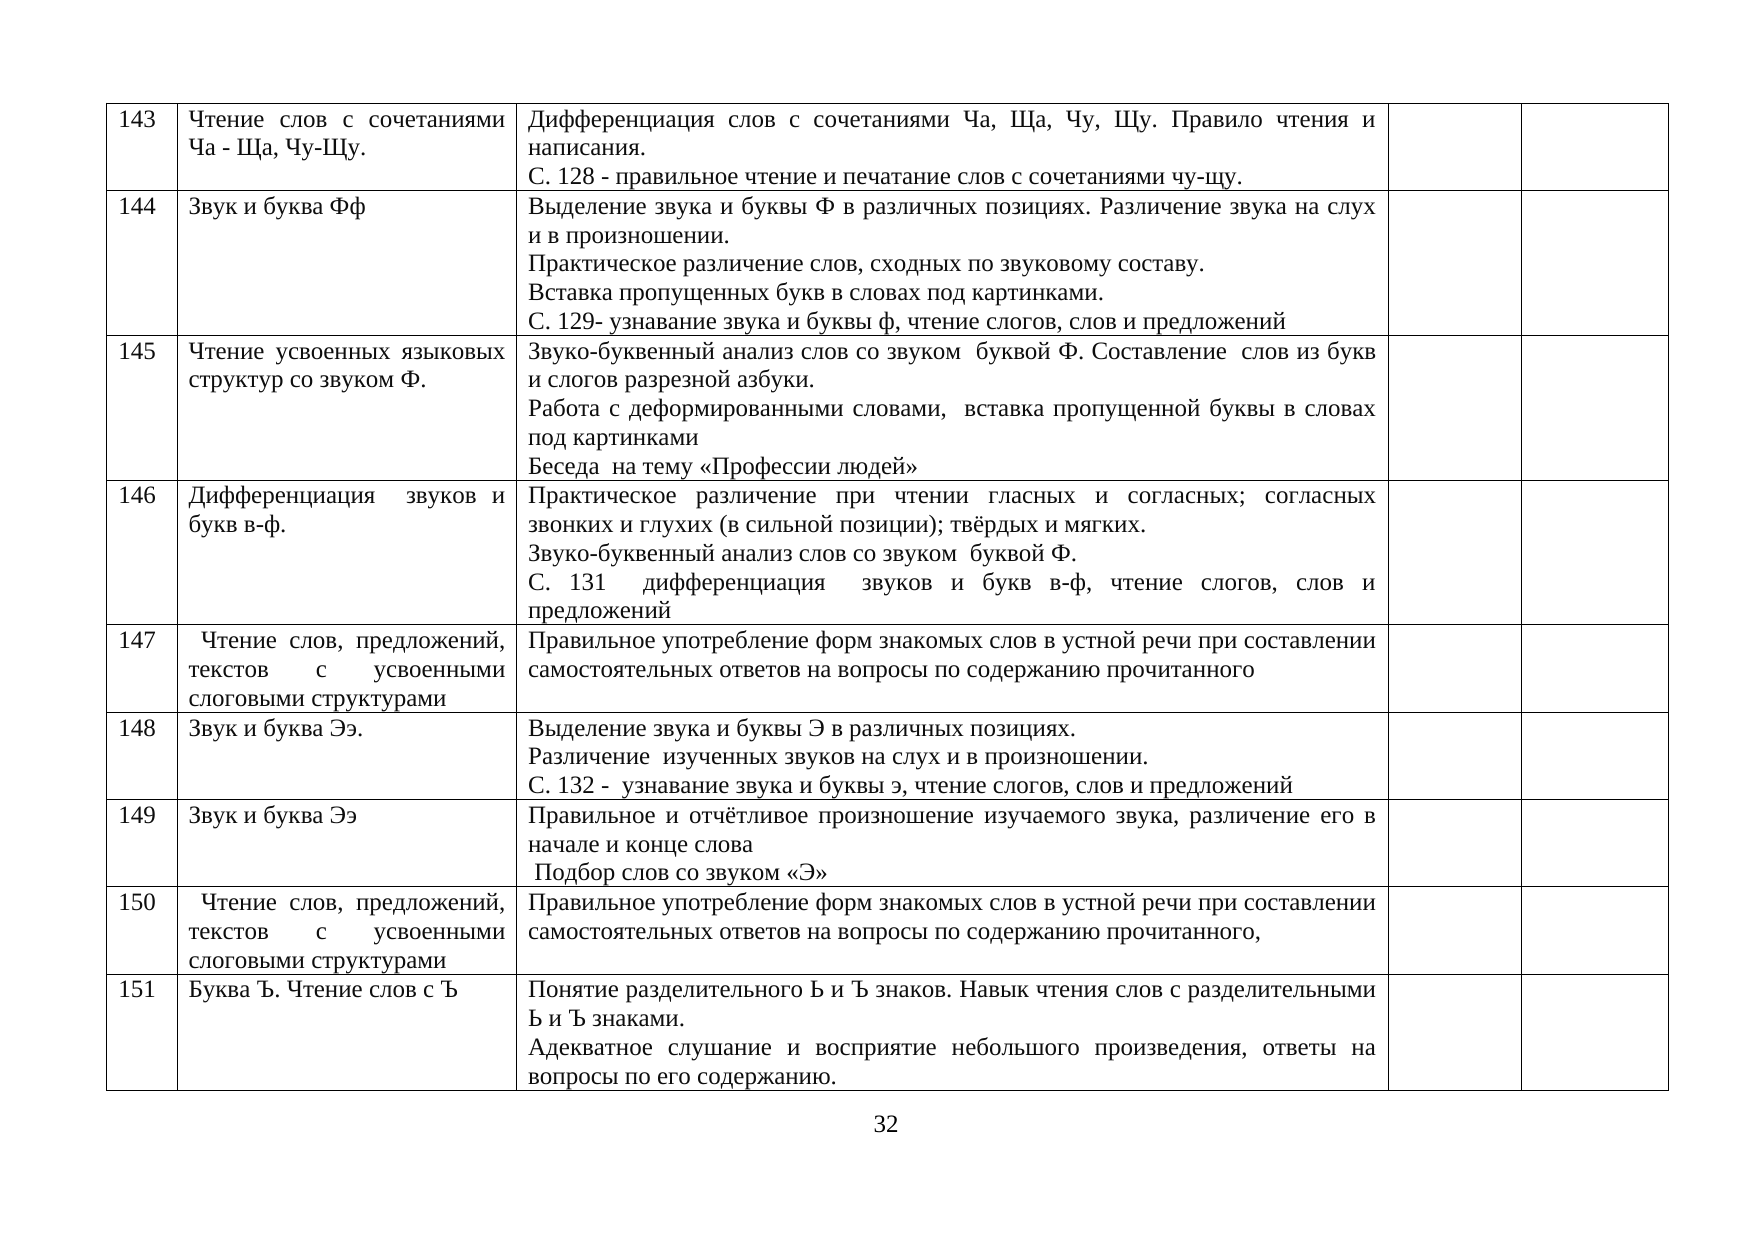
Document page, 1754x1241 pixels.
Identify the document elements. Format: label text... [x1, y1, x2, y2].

table_cell [1389, 800, 1521, 886]
table_cell 150 [107, 887, 177, 973]
table_cell 143 [107, 104, 177, 190]
table_cell [1522, 336, 1668, 479]
table_cell [1522, 625, 1668, 712]
table_cell [1389, 191, 1521, 335]
table_cell Чтение слов, предложений, текстов с усвоенными слоговыми структурами [178, 625, 516, 712]
table_cell [1389, 975, 1521, 1089]
table_cell Выделение звука и буквы Ф в различных позициях. Различение звука на слух и в произношении. Практическое различение слов, сходных по звуковому составу. Вставка пропущенных букв в словах под картинками. С. 129- узнавание звука и буквы ф, чтение слогов, слов и предложений [517, 191, 1388, 335]
table_cell [1522, 800, 1668, 886]
table_cell Чтение усвоенных языковых структур со звуком Ф. [178, 336, 516, 479]
table_cell Практическое различение при чтении гласных и согласных; согласных звонких и глухих (в сильной позиции); твёрдых и мягких. Звуко-буквенный анализ слов со звуком буквой Ф. С. 131 дифференциация звуков и букв в-ф, чтение слогов, слов и предложений [517, 481, 1388, 624]
table_cell [1522, 887, 1668, 973]
table_cell [1522, 104, 1668, 190]
table_cell Чтение слов, предложений, текстов с усвоенными слоговыми структурами [178, 887, 516, 973]
table_cell [1522, 481, 1668, 624]
table_cell 151 [107, 975, 177, 1089]
table_cell 149 [107, 800, 177, 886]
table_cell Правильное употребление форм знакомых слов в устной речи при составлении самостоятельных ответов на вопросы по содержанию прочитанного, [517, 887, 1388, 973]
table_cell [1389, 481, 1521, 624]
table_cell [178, 975, 516, 1089]
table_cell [517, 975, 1388, 1089]
table_cell 148 [107, 713, 177, 799]
table_cell 145 [107, 336, 177, 479]
table_cell Звуко-буквенный анализ слов со звуком буквой Ф. Составление слов из букв и слогов разрезной азбуки. Работа с деформированными словами, вставка пропущенной буквы в словах под картинками Беседа на тему «Профессии людей» [517, 336, 1388, 479]
table_cell 147 [107, 625, 177, 712]
table_cell [1389, 713, 1521, 799]
table_cell 146 [107, 481, 177, 624]
table_cell Правильное и отчётливое произношение изучаемого звука, различение его в начале и конце слова Подбор слов со звуком «Э» [517, 800, 1388, 886]
table_cell [1389, 625, 1521, 712]
table_cell Звук и буква Ээ. [178, 713, 516, 799]
table_cell [1522, 713, 1668, 799]
table_cell [1389, 104, 1521, 190]
table_cell Звук и буква Ээ [178, 800, 516, 886]
table_cell Дифференциация слов с сочетаниями Ча, Ща, Чу, Щу. Правило чтения и написания. С. 128 - правильное чтение и печатание слов с сочетаниями чу-щу. [517, 104, 1388, 190]
table_cell Выделение звука и буквы Э в различных позициях. Различение изученных звуков на слух и в произношении. С. 132 - узнавание звука и буквы э, чтение слогов, слов и предложений [517, 713, 1388, 799]
table_cell [1389, 336, 1521, 479]
table_cell Звук и буква Фф [178, 191, 516, 335]
table_cell [1522, 975, 1668, 1089]
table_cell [178, 104, 516, 190]
table_cell 144 [107, 191, 177, 335]
table_cell Дифференциация звуков и букв в-ф. [178, 481, 516, 624]
table_cell Правильное употребление форм знакомых слов в устной речи при составлении самостоятельных ответов на вопросы по содержанию прочитанного [517, 625, 1388, 712]
table_cell [1389, 887, 1521, 973]
table_cell [1522, 191, 1668, 335]
